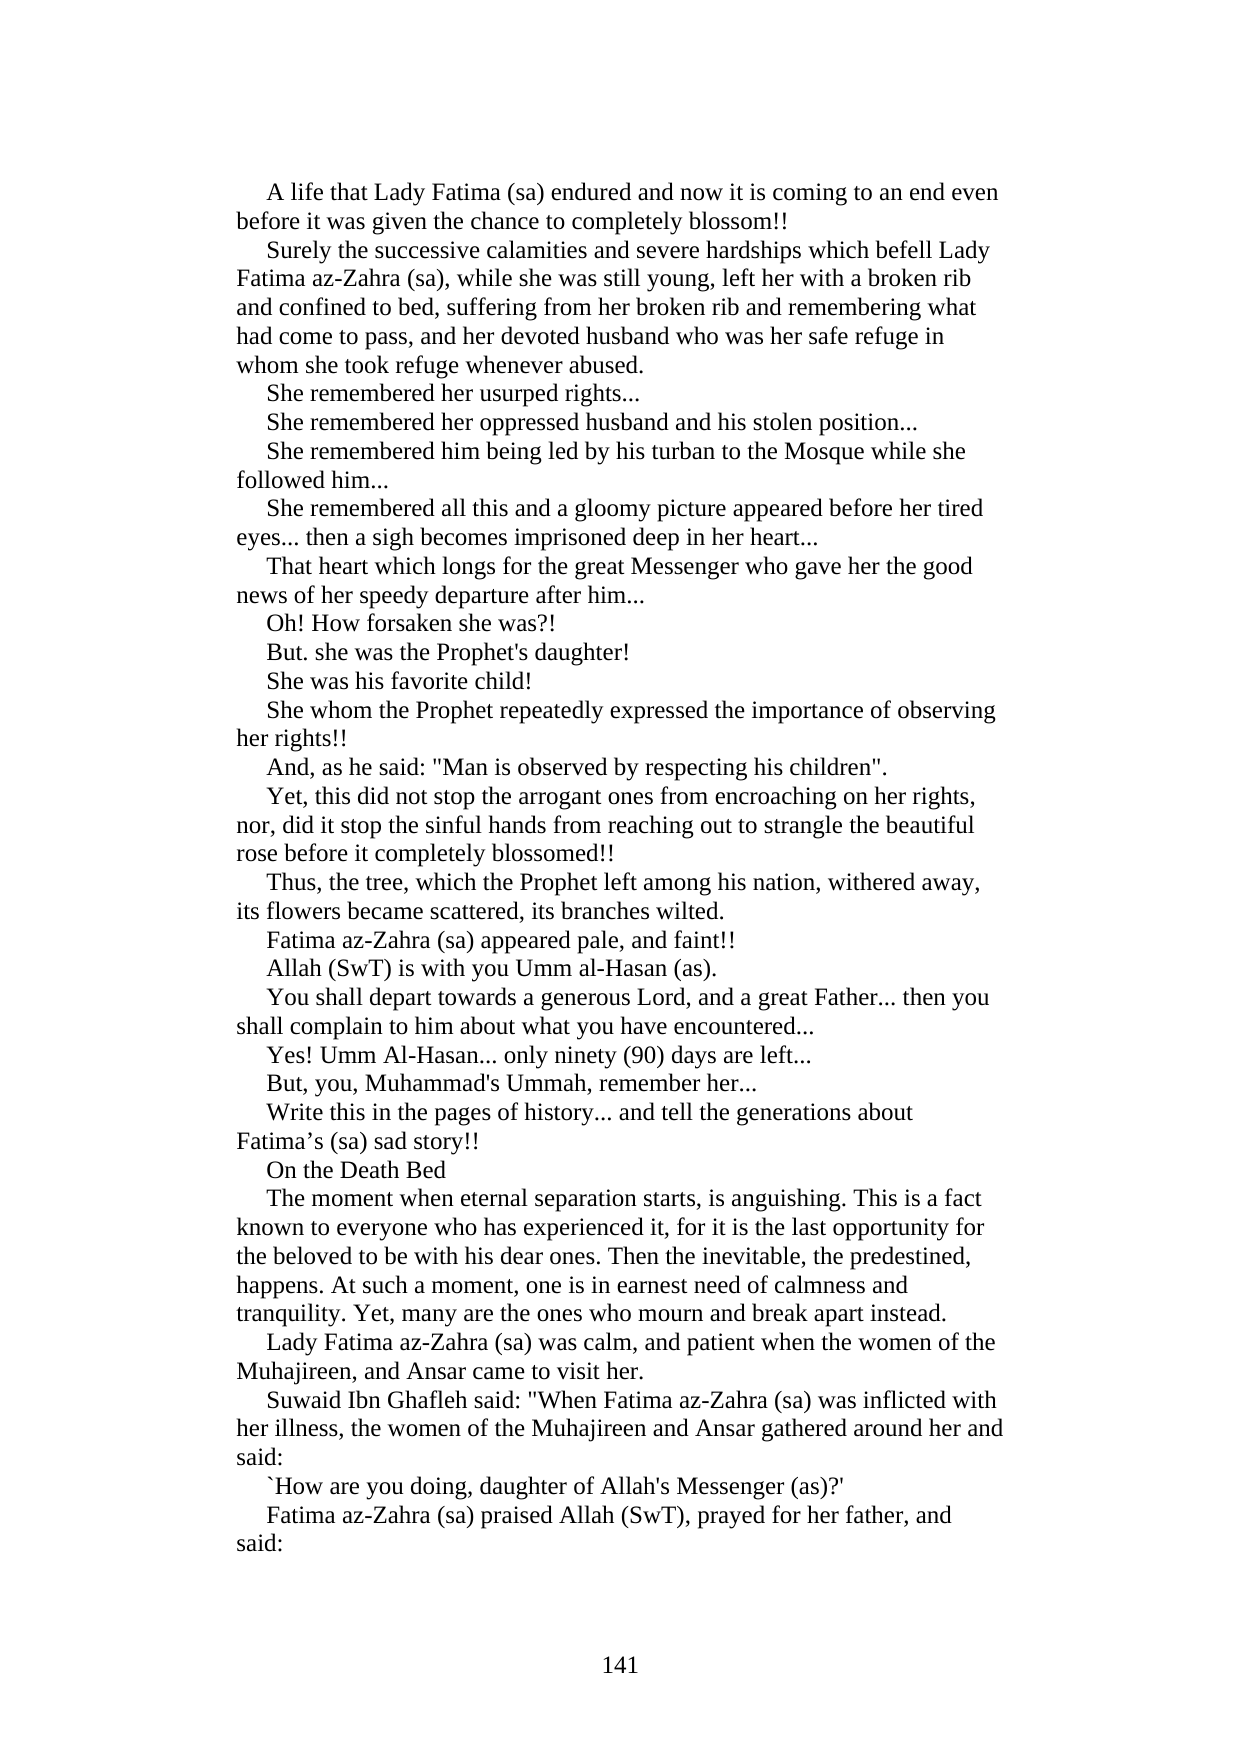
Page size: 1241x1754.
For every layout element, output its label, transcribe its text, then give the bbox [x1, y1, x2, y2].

text Suwaid Ibn Ghafleh said: "When Fatima az-Zahra (sa) was inflicted with her illness, the women of the Muhajireen and Ansar gathered around her and said: [236, 1385, 1004, 1471]
text Fatima az-Zahra (sa) appeared pale, and faint!! [236, 925, 1004, 953]
text The moment when eternal separation starts, is anguishing. This is a fact known to everyone who has experienced it, for it is the last opportunity for the beloved to be with his dear ones. Then the inevitable, the predestined, happens. At such a moment, one is in earnest need of calmness and tranquility. Yet, many are the ones who mourn and break apart instead. [236, 1183, 1004, 1327]
text Oh! How forsaken she was?! [236, 608, 1004, 637]
text She remembered her oppressed husband and his stolen position... [236, 407, 1004, 436]
text She was his favorite child! [236, 666, 1004, 695]
text Yet, this did not stop the arrogant ones from encroaching on her rights, nor, did it stop the sinful hands from reaching out to strangle the beautiful rose before it completely blossomed!! [236, 781, 1004, 867]
text She remembered all this and a gloomy picture appeared before her tired eyes... then a sigh becomes imprisoned deep in her heart... [236, 493, 1004, 551]
text Thus, the tree, which the Prophet left among his nation, withered away, its flowers became scattered, its branches wilted. [236, 867, 1004, 925]
text Lady Fatima az-Zahra (sa) was calm, and patient when the women of the Muhajireen, and Ansar came to visit her. [236, 1327, 1004, 1385]
text Fatima az-Zahra (sa) praised Allah (SwT), prayed for her father, and said: [236, 1500, 1004, 1557]
text That heart which longs for the great Messenger who gave her the good news of her speedy departure after him... [236, 551, 1004, 608]
text She remembered him being led by his turban to the Mosque while she followed him... [236, 436, 1004, 493]
text Write this in the pages of history... and tell the generations about Fatima’s (sa) sad story!! [236, 1097, 1004, 1155]
text She whom the Prophet repeatedly expressed the importance of observing her rights!! [236, 695, 1004, 752]
text On the Death Bed [236, 1155, 1004, 1183]
text Surely the successive calamities and severe hardships which befell Lady Fatima az-Zahra (sa), while she was still young, left her with a broken rib and confined to bed, suffering from her broken rib and remembering what had come to pass, and her devoted husband who was her safe refuge in whom she took refuge whenever abused. [236, 235, 1004, 378]
text But. she was the Prophet's daughter! [236, 637, 1004, 666]
text You shall depart towards a generous Lord, and a great Father... then you shall complain to him about what you have encountered... [236, 982, 1004, 1040]
text But, you, Muhammad's Ummah, remember her... [236, 1068, 1004, 1097]
text And, as he said: "Man is observed by respecting his children". [236, 752, 1004, 781]
text A life that Lady Fatima (sa) endured and now it is coming to an end even before it was given the chance to completely blossom!! [236, 177, 1004, 235]
text Yes! Umm Al-Hasan... only ninety (90) days are left... [236, 1040, 1004, 1068]
text `How are you doing, daughter of Allah's Messenger (as)?' [236, 1471, 1004, 1500]
text She remembered her usurped rights... [236, 378, 1004, 407]
text Allah (SwT) is with you Umm al-Hasan (as). [236, 953, 1004, 982]
